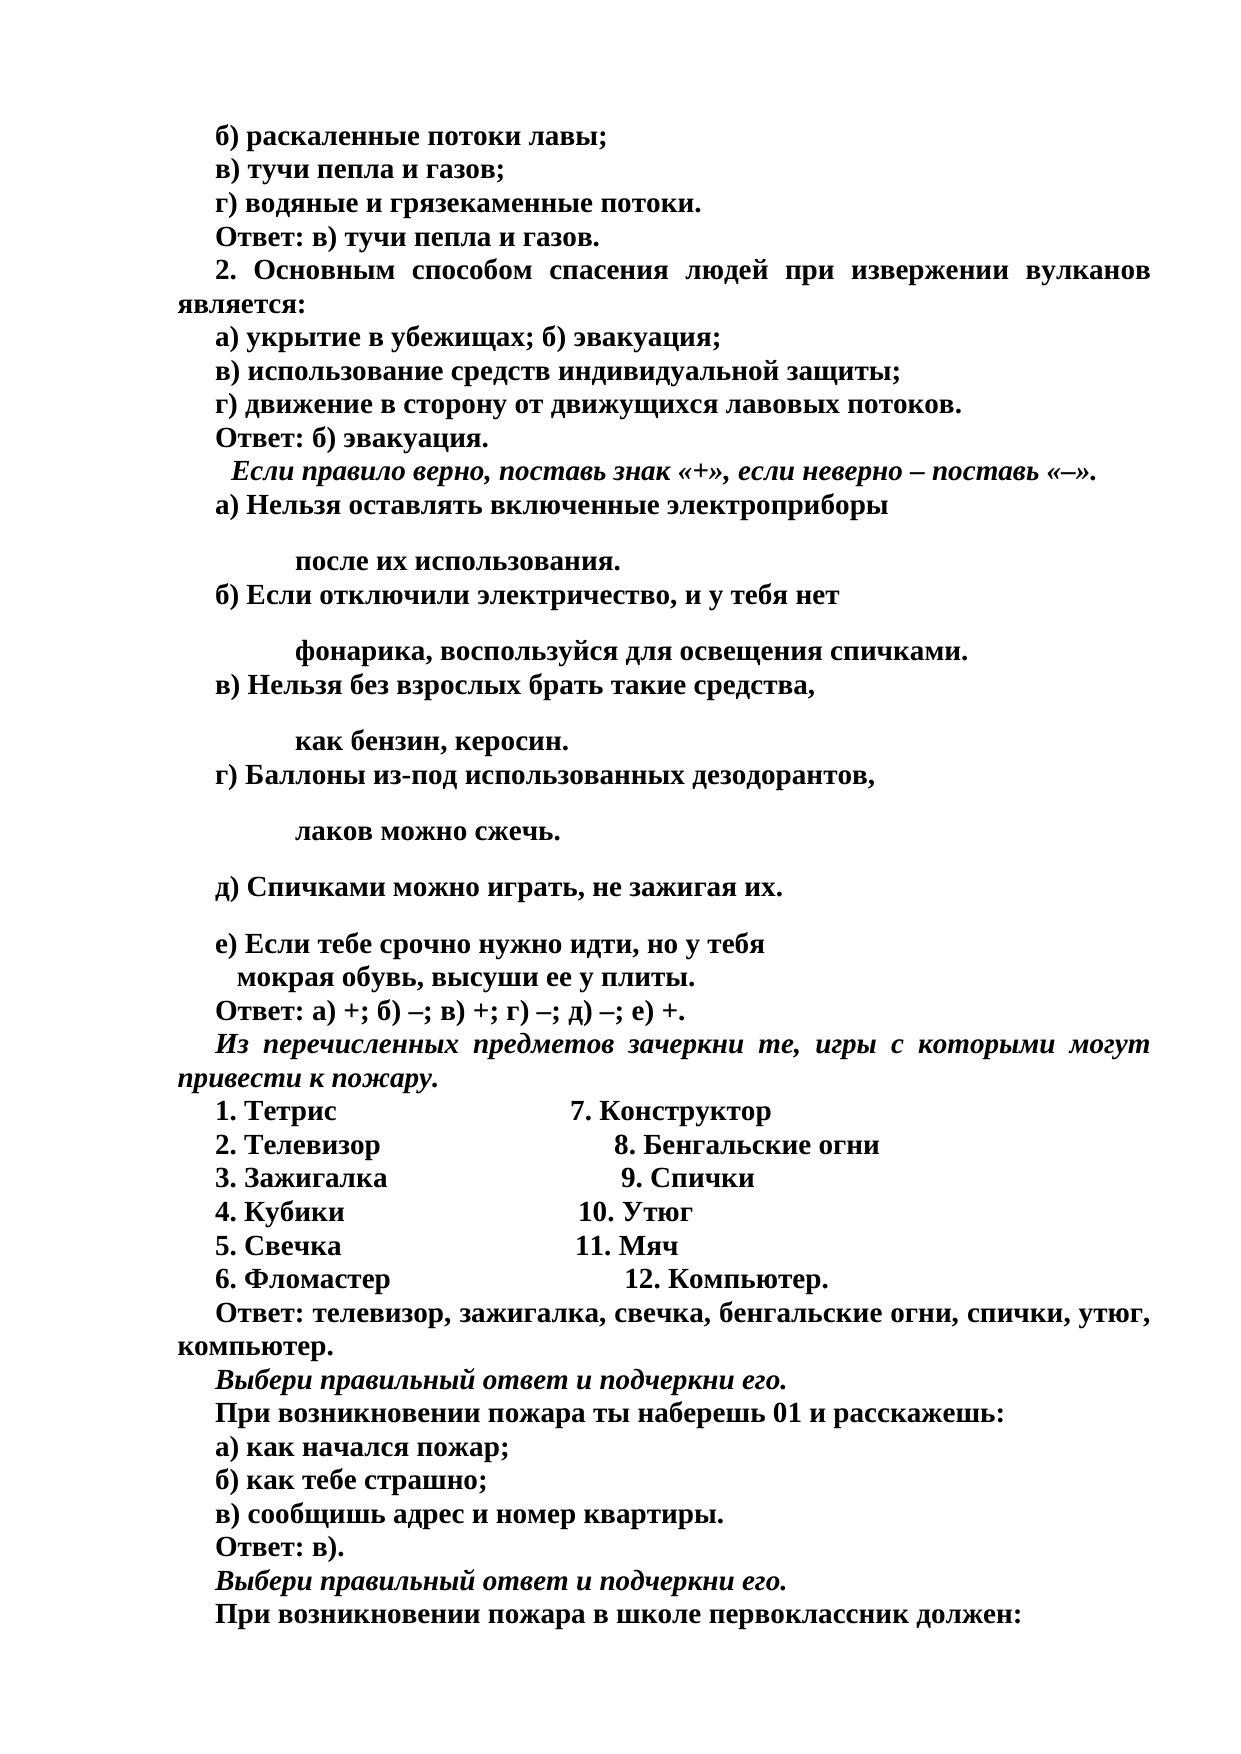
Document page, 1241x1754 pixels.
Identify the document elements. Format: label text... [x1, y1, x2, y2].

text г) Баллоны из-под использованных дезодорантов, [177, 757, 1152, 790]
text 3. Зажигалка 9. Спички [177, 1161, 1152, 1194]
text как бензин, керосин. [177, 700, 1152, 757]
text Ответ: а) +; б) –; в) +; г) –; д) –; е) +. [177, 993, 1152, 1026]
text 1. Тетрис 7. Конструктор [177, 1093, 1152, 1127]
text 5. Свечка 11. Мяч [177, 1228, 1152, 1261]
text мокрая обувь, высуши ее у плиты. [177, 959, 1152, 993]
text При возникновении пожара ты наберешь 01 и расскажешь: [177, 1395, 1152, 1429]
text г) водяные и грязекаменные потоки. [177, 185, 1152, 219]
text лаков можно сжечь. [177, 790, 1152, 847]
text б) как тебе страшно; [177, 1462, 1152, 1496]
text 4. Кубики 10. Утюг [177, 1194, 1152, 1228]
text Ответ: телевизор, зажигалка, свечка, бенгальские огни, спички, утюг, компьютер. [177, 1295, 1152, 1362]
text в) использование средств индивидуальной защиты; [177, 353, 1152, 386]
text д) Спичками можно играть, не зажигая их. [177, 847, 1152, 903]
text Из перечисленных предметов зачеркни те, игры с которыми могут привести к пожару. [177, 1026, 1152, 1093]
text 6. Фломастер 12. Компьютер. [177, 1261, 1152, 1295]
text а) как начался пожар; [177, 1429, 1152, 1462]
text а) укрытие в убежищах; б) эвакуация; [177, 319, 1152, 353]
text При возникновении пожара в школе первоклассник должен: [177, 1597, 1152, 1630]
text после их использования. [177, 521, 1152, 577]
text 2. Телевизор 8. Бенгальские огни [177, 1127, 1152, 1161]
text Выбери правильный ответ и подчеркни его. [177, 1563, 1152, 1597]
text Ответ: б) эвакуация. [177, 420, 1152, 453]
text б) раскаленные потоки лавы; [177, 118, 1152, 152]
text г) движение в сторону от движущихся лавовых потоков. [177, 386, 1152, 420]
text Ответ: в). [177, 1529, 1152, 1563]
text е) Если тебе срочно нужно идти, но у тебя [177, 903, 1152, 959]
text Ответ: в) тучи пепла и газов. [177, 219, 1152, 252]
text а) Нельзя оставлять включенные электроприборы [177, 487, 1152, 521]
text Выбери правильный ответ и подчеркни его. [177, 1362, 1152, 1395]
text 2. Основным способом спасения людей при извержении вулканов является: [177, 252, 1152, 319]
text в) сообщишь адрес и номер квартиры. [177, 1496, 1152, 1529]
text в) Нельзя без взрослых брать такие средства, [177, 667, 1152, 700]
text б) Если отключили электричество, и у тебя нет [177, 577, 1152, 611]
text Если правило верно, поставь знак «+», если неверно – поставь «–». [177, 453, 1152, 487]
text фонарика, воспользуйся для освещения спичками. [177, 611, 1152, 667]
text в) тучи пепла и газов; [177, 152, 1152, 185]
